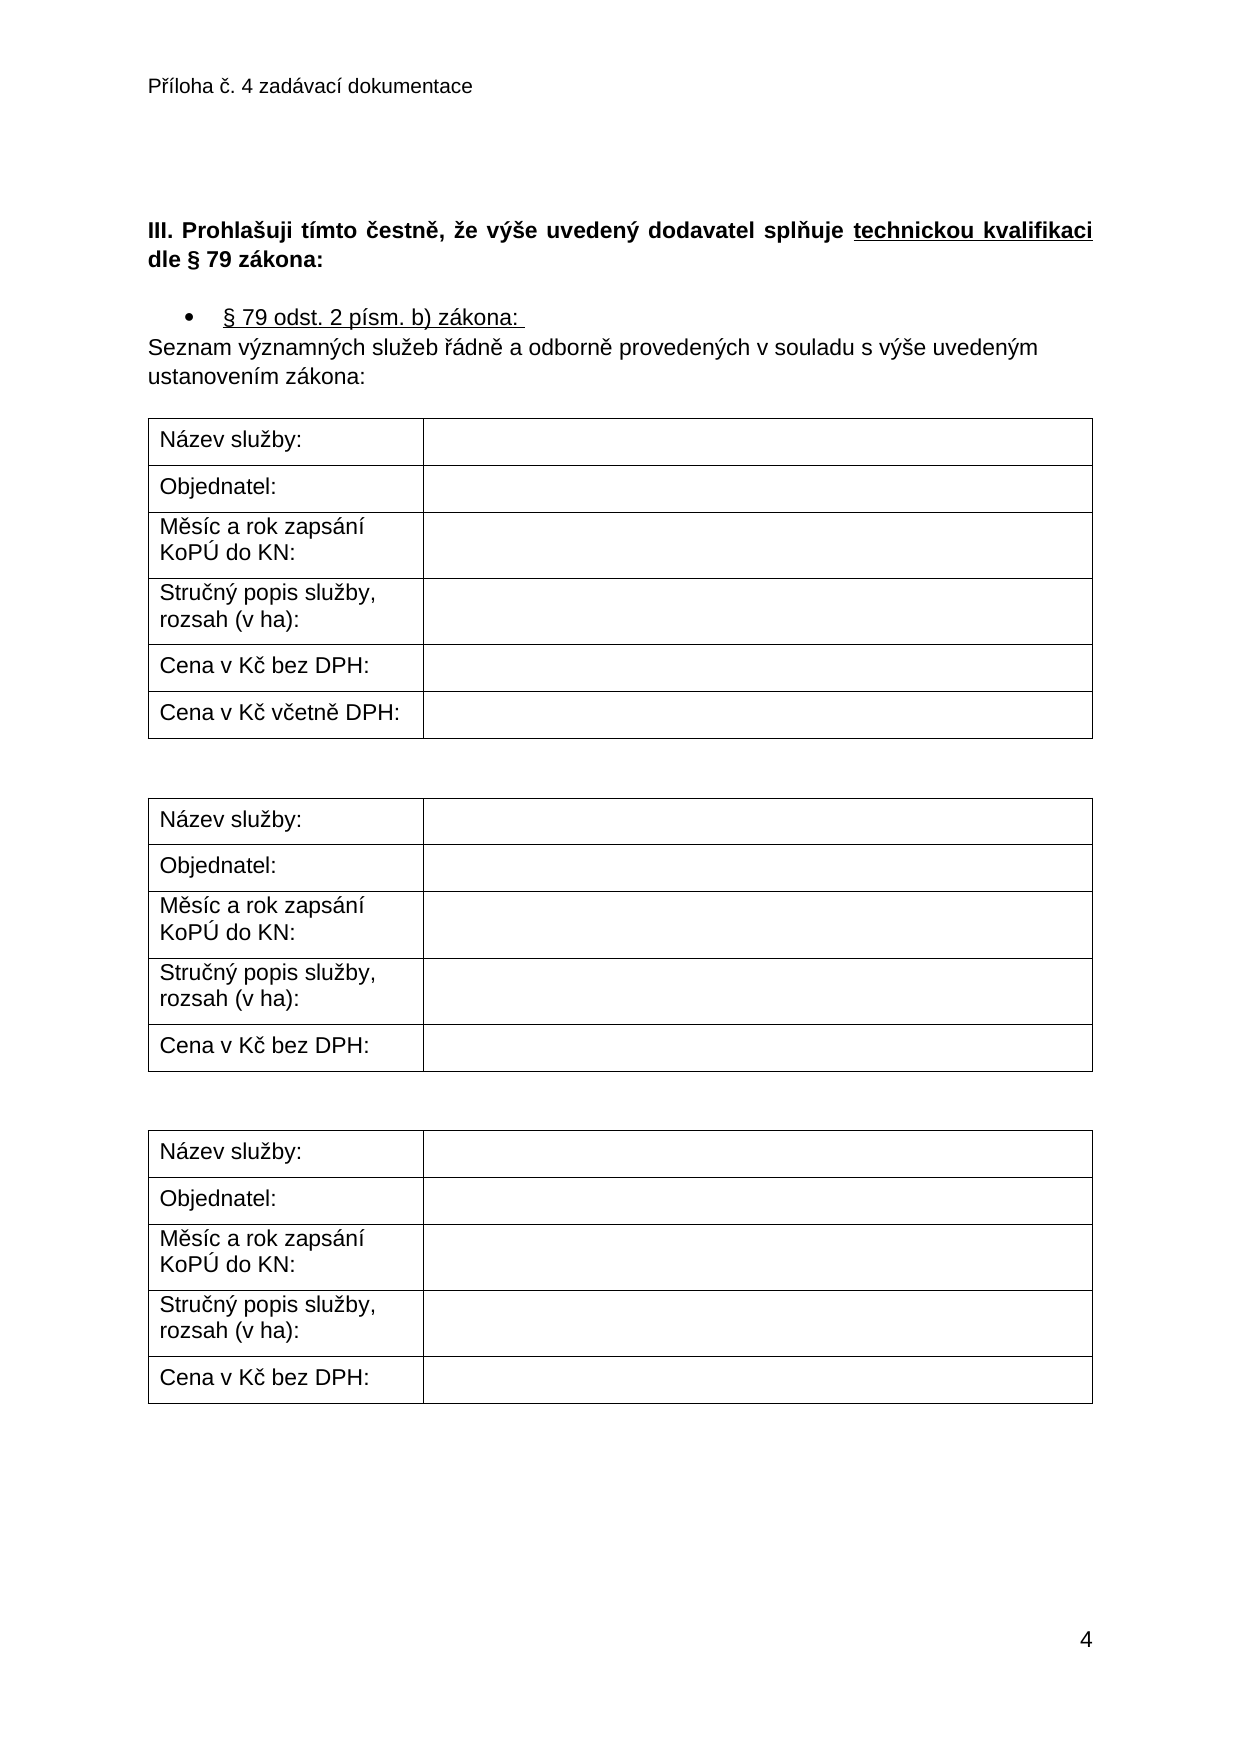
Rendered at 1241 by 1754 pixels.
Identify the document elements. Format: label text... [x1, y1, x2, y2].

table_cell Stručný popis služby, rozsah (v ha): [149, 579, 423, 644]
table_cell [424, 1291, 1092, 1356]
table_cell Objednatel: [149, 466, 423, 512]
table_cell Cena v Kč bez DPH: [149, 1357, 423, 1403]
table_header Název služby: [149, 1131, 423, 1177]
list § 79 odst. 2 písm. b) zákona: [185, 301, 1093, 331]
text III. Prohlašuji tímto čestně, že výše uvedený dodavatel splňuje technickou kvalifikaci dle § 79 zákona: [148, 214, 1093, 272]
table_cell [424, 1025, 1092, 1071]
table_cell [424, 1225, 1092, 1290]
table_header [424, 1131, 1092, 1177]
table_cell Cena v Kč bez DPH: [149, 645, 423, 691]
table_cell [424, 845, 1092, 891]
table_cell Měsíc a rok zapsání KoPÚ do KN: [149, 513, 423, 578]
table_cell Objednatel: [149, 1178, 423, 1224]
table_cell Měsíc a rok zapsání KoPÚ do KN: [149, 1225, 423, 1290]
table_cell [424, 1178, 1092, 1224]
table_cell [424, 645, 1092, 691]
table_cell [424, 466, 1092, 512]
table_cell Stručný popis služby, rozsah (v ha): [149, 959, 423, 1024]
table_header [424, 419, 1092, 465]
table_cell [424, 1357, 1092, 1403]
table_cell Cena v Kč včetně DPH: [149, 692, 423, 738]
table_cell [424, 892, 1092, 957]
table_cell Stručný popis služby, rozsah (v ha): [149, 1291, 423, 1356]
table_cell Měsíc a rok zapsání KoPÚ do KN: [149, 892, 423, 957]
table_header Název služby: [149, 419, 423, 465]
table_cell Cena v Kč bez DPH: [149, 1025, 423, 1071]
table_header Název služby: [149, 799, 423, 844]
text Seznam významných služeb řádně a odborně provedených v souladu s výše uvedeným ustanovením zákona: [148, 331, 1093, 389]
table_cell [424, 579, 1092, 644]
table_cell [424, 513, 1092, 578]
table_header [424, 799, 1092, 844]
table_cell [424, 692, 1092, 738]
table_cell Objednatel: [149, 845, 423, 891]
table_cell [424, 959, 1092, 1024]
